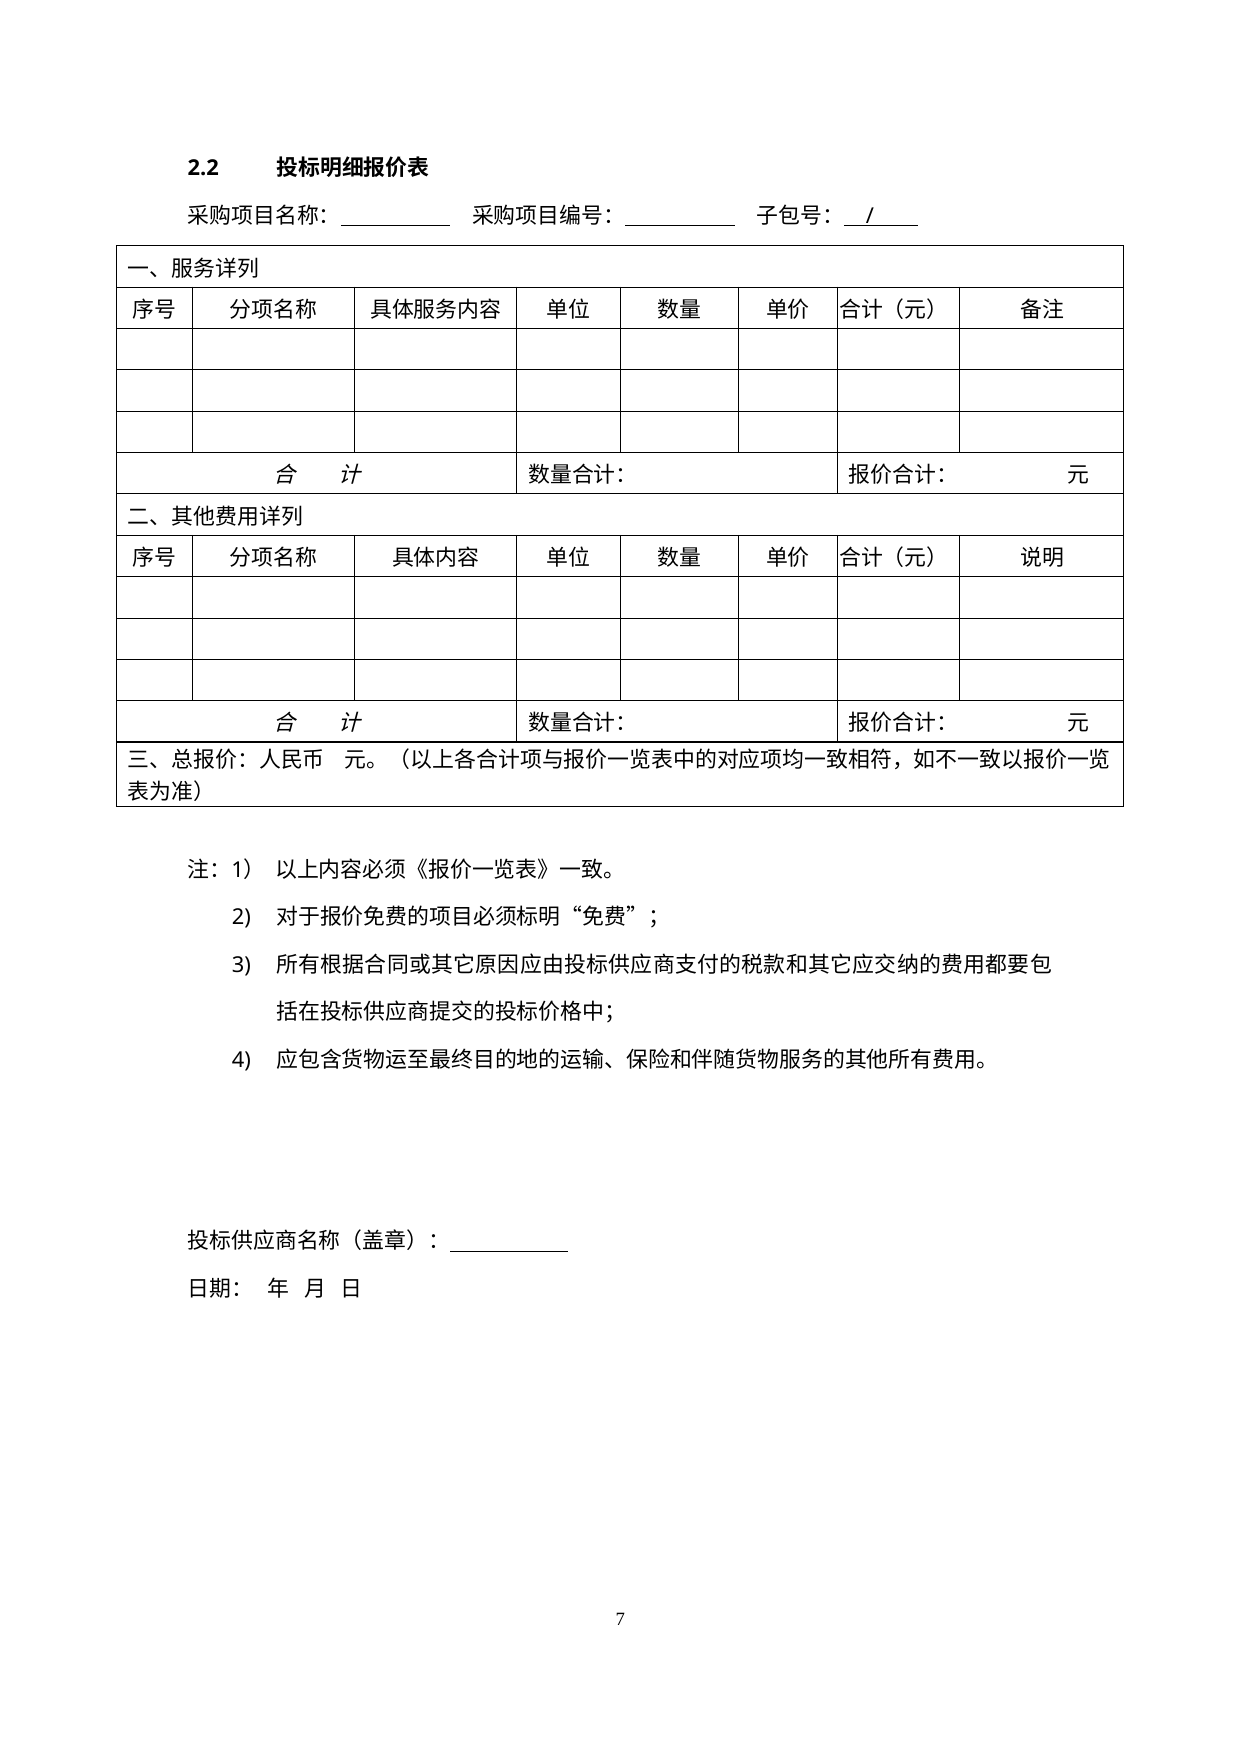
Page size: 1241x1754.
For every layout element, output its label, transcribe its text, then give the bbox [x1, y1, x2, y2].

table_cell [517, 370, 620, 411]
table_cell [193, 619, 354, 659]
table_cell 分项名称 [193, 288, 354, 328]
table_cell [739, 370, 837, 411]
table_cell [960, 370, 1123, 411]
table_cell [621, 619, 738, 659]
table_cell [960, 329, 1123, 369]
table_cell [621, 329, 738, 369]
table_cell [838, 370, 959, 411]
table_cell 分项名称 [193, 536, 354, 576]
table_cell [621, 370, 738, 411]
table_cell 合计（元） [838, 288, 959, 328]
table_cell [838, 329, 959, 369]
table_cell 数量合计： [517, 701, 837, 741]
table_cell [517, 619, 620, 659]
table_cell [355, 412, 516, 452]
table_cell 单价 [739, 536, 837, 576]
table_cell [739, 412, 837, 452]
table_cell [117, 619, 192, 659]
table_cell [193, 412, 354, 452]
table_cell [193, 329, 354, 369]
table_header 一、服务详列 [117, 246, 1123, 287]
table_cell [838, 619, 959, 659]
table_cell [739, 660, 837, 700]
table_cell [838, 660, 959, 700]
text 4) 应包含货物运至最终目的地的运输、保险和伴随货物服务的其他所有费用。 [232, 1042, 1053, 1074]
table_cell 具体服务内容 [355, 288, 516, 328]
table_cell [355, 370, 516, 411]
table_cell [517, 577, 620, 617]
table_cell 报价合计： 元 [838, 453, 1123, 493]
table_cell 序号 [117, 288, 192, 328]
table_cell [117, 412, 192, 452]
table_cell [739, 619, 837, 659]
table_cell [621, 577, 738, 617]
table_cell 具体内容 [355, 536, 516, 576]
table_cell [838, 577, 959, 617]
table_cell [355, 660, 516, 700]
table_cell 备注 [960, 288, 1123, 328]
table_cell [193, 370, 354, 411]
table_cell 数量 [621, 288, 738, 328]
table_cell 二、其他费用详列 [117, 494, 1123, 535]
table_cell [193, 660, 354, 700]
table_cell 合 计 [117, 453, 516, 493]
table_cell [517, 412, 620, 452]
text 3) 所有根据合同或其它原因应由投标供应商支付的税款和其它应交纳的费用都要包括在投标供应商提交的投标价格中； [232, 947, 1053, 1026]
table_cell [621, 660, 738, 700]
table_cell [621, 412, 738, 452]
text 注：1） 以上内容必须《报价一览表》一致。 [187, 852, 1053, 883]
table_cell [517, 329, 620, 369]
table_cell [960, 619, 1123, 659]
table_cell 报价合计： 元 [838, 701, 1123, 741]
text 日期： 年 月 日 [187, 1271, 1053, 1303]
text 投标供应商名称（盖章）： [187, 1223, 1053, 1255]
table_cell [355, 619, 516, 659]
table_cell [517, 660, 620, 700]
table_cell 单价 [739, 288, 837, 328]
table_cell [117, 660, 192, 700]
table_cell 合 计 [117, 701, 516, 741]
table_cell [739, 577, 837, 617]
table_cell 三、总报价：人民币 元。（以上各合计项与报价一览表中的对应项均一致相符，如不一致以报价一览表为准） [117, 743, 1123, 806]
text 2) 对于报价免费的项目必须标明“免费”； [232, 899, 1053, 931]
table_cell [739, 329, 837, 369]
table_cell [960, 412, 1123, 452]
table_cell 序号 [117, 536, 192, 576]
table_cell 单位 [517, 288, 620, 328]
table_cell [117, 370, 192, 411]
text 采购项目名称： 采购项目编号： 子包号： / [187, 198, 1053, 229]
subtitle 2.2 投标明细报价表 [187, 150, 1053, 182]
table_cell [355, 577, 516, 617]
table_cell 数量合计： [517, 453, 837, 493]
table_cell [117, 329, 192, 369]
table_cell [960, 660, 1123, 700]
table_cell [355, 329, 516, 369]
table_cell [838, 412, 959, 452]
table_cell 说明 [960, 536, 1123, 576]
table_cell [193, 577, 354, 617]
table_cell 数量 [621, 536, 738, 576]
table_cell 单位 [517, 536, 620, 576]
table_cell [117, 577, 192, 617]
table_cell 合计（元） [838, 536, 959, 576]
table_cell [960, 577, 1123, 617]
